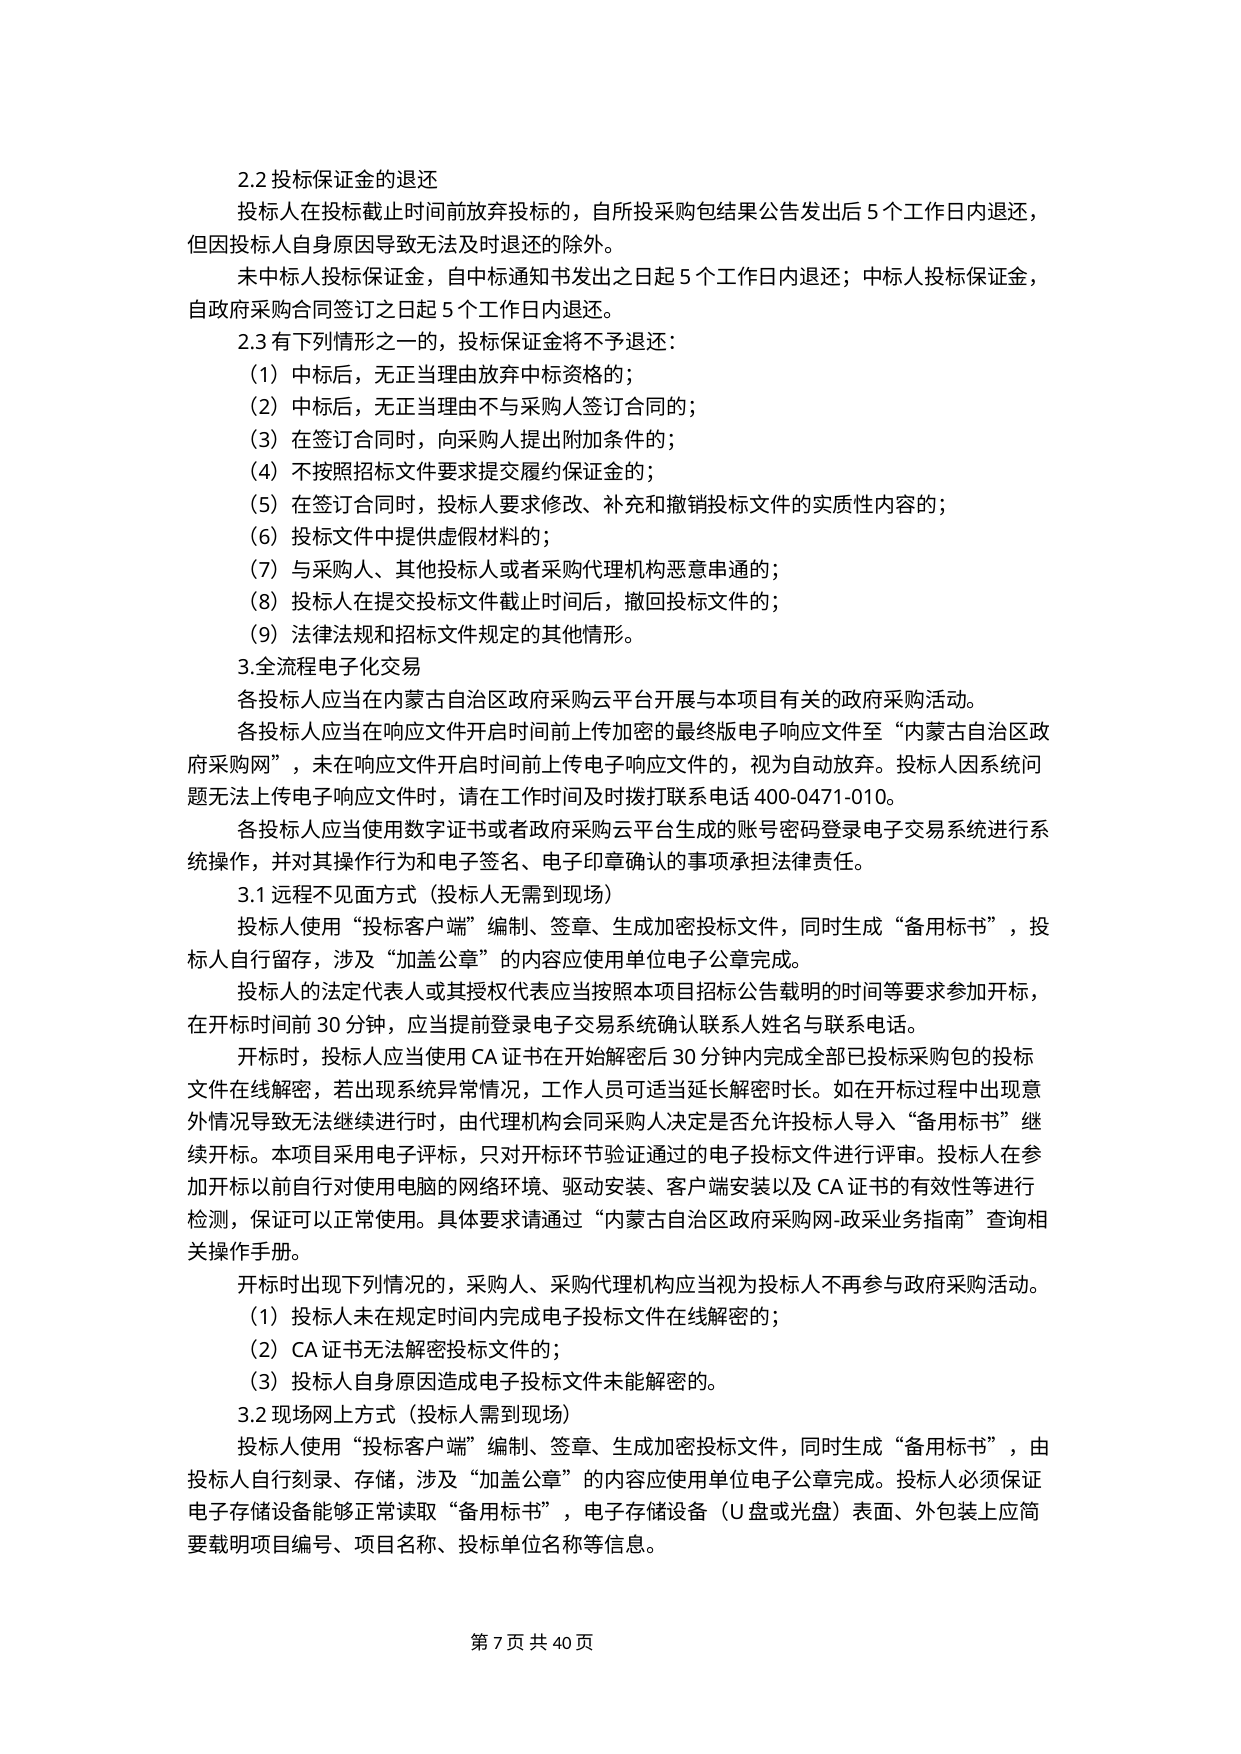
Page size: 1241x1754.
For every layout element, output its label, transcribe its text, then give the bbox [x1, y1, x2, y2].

text 3.全流程电子化交易 [187, 649, 1053, 682]
text （6）投标文件中提供虚假材料的； [187, 519, 1053, 552]
text 各投标人应当在响应文件开启时间前上传加密的最终版电子响应文件至“内蒙古自治区政府采购网”，未在响应文件开启时间前上传电子响应文件的，视为自动放弃。投标人因系统问题无法上传电子响应文件时，请在工作时间及时拨打联系电话400-0471-010。 [187, 714, 1053, 812]
text 2.3有下列情形之一的，投标保证金将不予退还： [187, 324, 1053, 357]
text 各投标人应当在内蒙古自治区政府采购云平台开展与本项目有关的政府采购活动。 [187, 682, 1053, 714]
text 3.2现场网上方式（投标人需到现场） [187, 1397, 1053, 1429]
text （1）投标人未在规定时间内完成电子投标文件在线解密的； [187, 1299, 1053, 1332]
text 投标人使用“投标客户端”编制、签章、生成加密投标文件，同时生成“备用标书”，由投标人自行刻录、存储，涉及“加盖公章”的内容应使用单位电子公章完成。投标人必须保证电子存储设备能够正常读取“备用标书”，电子存储设备（U盘或光盘）表面、外包装上应简要载明项目编号、项目名称、投标单位名称等信息。 [187, 1429, 1053, 1559]
text 投标人使用“投标客户端”编制、签章、生成加密投标文件，同时生成“备用标书”，投标人自行留存，涉及“加盖公章”的内容应使用单位电子公章完成。 [187, 909, 1053, 974]
text 开标时出现下列情况的，采购人、采购代理机构应当视为投标人不再参与政府采购活动。 [187, 1267, 1053, 1299]
text 2.2投标保证金的退还 [187, 162, 1053, 194]
text 投标人的法定代表人或其授权代表应当按照本项目招标公告载明的时间等要求参加开标，在开标时间前30分钟，应当提前登录电子交易系统确认联系人姓名与联系电话。 [187, 974, 1053, 1039]
text （5）在签订合同时，投标人要求修改、补充和撤销投标文件的实质性内容的； [187, 487, 1053, 519]
text 各投标人应当使用数字证书或者政府采购云平台生成的账号密码登录电子交易系统进行系统操作，并对其操作行为和电子签名、电子印章确认的事项承担法律责任。 [187, 812, 1053, 877]
text （3）投标人自身原因造成电子投标文件未能解密的。 [187, 1364, 1053, 1397]
text （3）在签订合同时，向采购人提出附加条件的； [187, 422, 1053, 454]
text （7）与采购人、其他投标人或者采购代理机构恶意串通的； [187, 552, 1053, 584]
text 未中标人投标保证金，自中标通知书发出之日起5个工作日内退还；中标人投标保证金，自政府采购合同签订之日起5个工作日内退还。 [187, 259, 1053, 324]
text （8）投标人在提交投标文件截止时间后，撤回投标文件的； [187, 584, 1053, 617]
text （2）中标后，无正当理由不与采购人签订合同的； [187, 389, 1053, 422]
text （1）中标后，无正当理由放弃中标资格的； [187, 357, 1053, 389]
text 3.1远程不见面方式（投标人无需到现场） [187, 877, 1053, 909]
text 开标时，投标人应当使用CA证书在开始解密后30分钟内完成全部已投标采购包的投标文件在线解密，若出现系统异常情况，工作人员可适当延长解密时长。如在开标过程中出现意外情况导致无法继续进行时，由代理机构会同采购人决定是否允许投标人导入“备用标书”继续开标。本项目采用电子评标，只对开标环节验证通过的电子投标文件进行评审。投标人在参加开标以前自行对使用电脑的网络环境、驱动安装、客户端安装以及CA证书的有效性等进行检测，保证可以正常使用。具体要求请通过“内蒙古自治区政府采购网-政采业务指南”查询相关操作手册。 [187, 1039, 1053, 1267]
text （2）CA证书无法解密投标文件的； [187, 1332, 1053, 1364]
text （9）法律法规和招标文件规定的其他情形。 [187, 617, 1053, 649]
text （4）不按照招标文件要求提交履约保证金的； [187, 454, 1053, 487]
text 投标人在投标截止时间前放弃投标的，自所投采购包结果公告发出后5个工作日内退还，但因投标人自身原因导致无法及时退还的除外。 [187, 194, 1053, 259]
